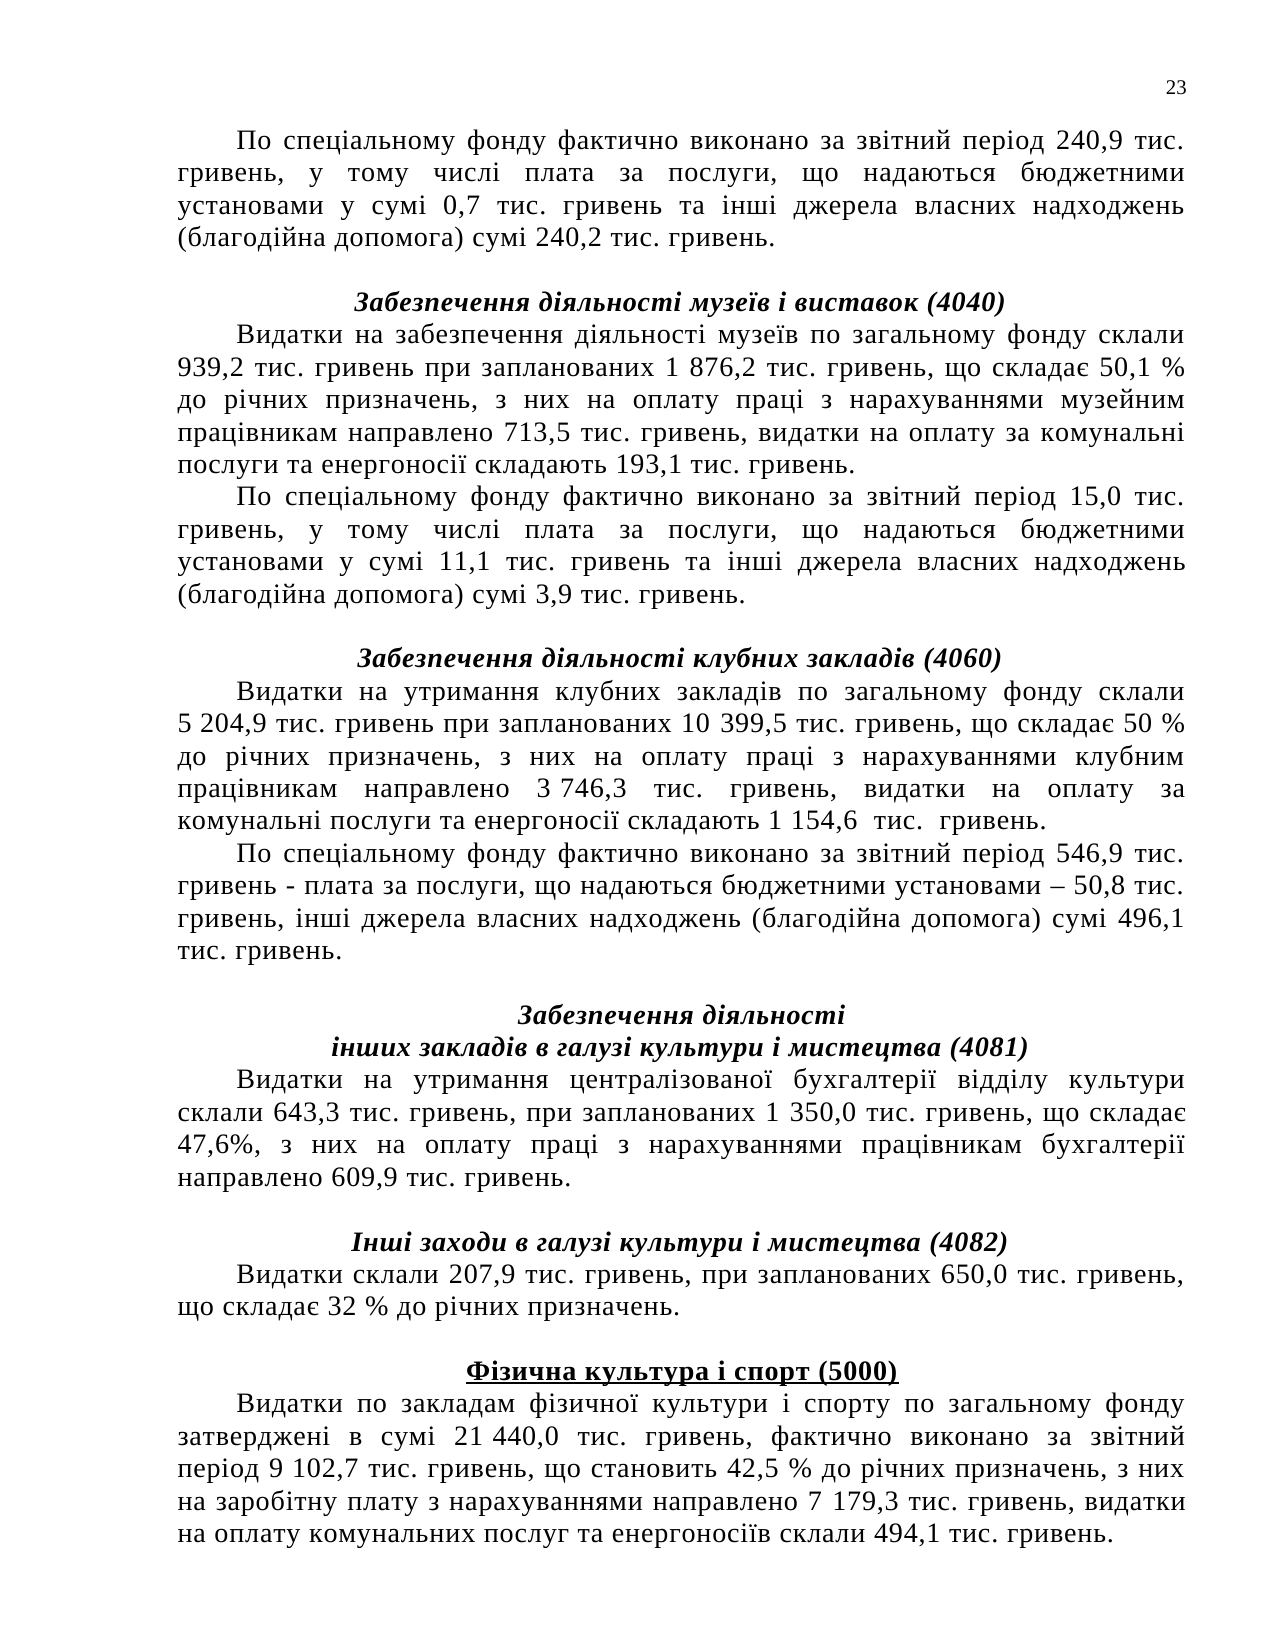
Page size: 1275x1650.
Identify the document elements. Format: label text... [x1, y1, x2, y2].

text інших закладів в галузі культури і мистецтва (4081) [177, 1030, 1186, 1063]
text Інші заходи в галузі культури і мистецтва (4082) [177, 1224, 1186, 1257]
text Забезпечення діяльності [177, 998, 1186, 1030]
text По спеціальному фонду фактично виконано за звітний період 240,9 тис. гривень, у тому числі плата за послуги, що надаються бюджетними установами у сумі 0,7 тис. гривень та інші джерела власних надходжень (благодійна допомога) сумі 240,2 тис. гривень. [177, 123, 1186, 253]
text Видатки на забезпечення діяльності музеїв по загальному фонду склали 939,2 тис. гривень при запланованих 1 876,2 тис. гривень, що складає 50,1 % до річних призначень, з них на оплату праці з нарахуваннями музейним працівникам направлено 713,5 тис. гривень, видатки на оплату за комунальні послуги та енергоносії складають 193,1 тис. гривень. [177, 317, 1186, 479]
text Забезпечення діяльності музеїв і виставок (4040) [177, 285, 1186, 317]
text По спеціальному фонду фактично виконано за звітний період 15,0 тис. гривень, у тому числі плата за послуги, що надаються бюджетними установами у сумі 11,1 тис. гривень та інші джерела власних надходжень (благодійна допомога) сумі 3,9 тис. гривень. [177, 479, 1186, 609]
text По спеціальному фонду фактично виконано за звітний період 546,9 тис. гривень - плата за послуги, що надаються бюджетними установами – 50,8 тис. гривень, інші джерела власних надходжень (благодійна допомога) сумі 496,1 тис. гривень. [177, 836, 1186, 965]
text Видатки по закладам фізичної культури і спорту по загальному фонду затверджені в сумі 21 440,0 тис. гривень, фактично виконано за звітний період 9 102,7 тис. гривень, що становить 42,5 % до річних призначень, з них на заробітну плату з нарахуваннями направлено 7 179,3 тис. гривень, видатки на оплату комунальних послуг та енергоносіїв склали 494,1 тис. гривень. [177, 1387, 1186, 1548]
text Видатки склали 207,9 тис. гривень, при запланованих 650,0 тис. гривень, що складає 32 % до річних призначень. [177, 1257, 1186, 1322]
text Видатки на утримання клубних закладів по загальному фонду склали 5 204,9 тис. гривень при запланованих 10 399,5 тис. гривень, що складає 50 % до річних призначень, з них на оплату праці з нарахуваннями клубним працівникам направлено 3 746,3 тис. гривень, видатки на оплату за комунальні послуги та енергоносії складають 1 154,6 тис. гривень. [177, 674, 1186, 836]
text Видатки на утримання централізованої бухгалтерії відділу культури склали 643,3 тис. гривень, при запланованих 1 350,0 тис. гривень, що складає 47,6%, з них на оплату праці з нарахуваннями працівникам бухгалтерії направлено 609,9 тис. гривень. [177, 1063, 1186, 1192]
text Фізична культура і спорт (5000) [177, 1354, 1186, 1387]
text Забезпечення діяльності клубних закладів (4060) [177, 641, 1186, 674]
